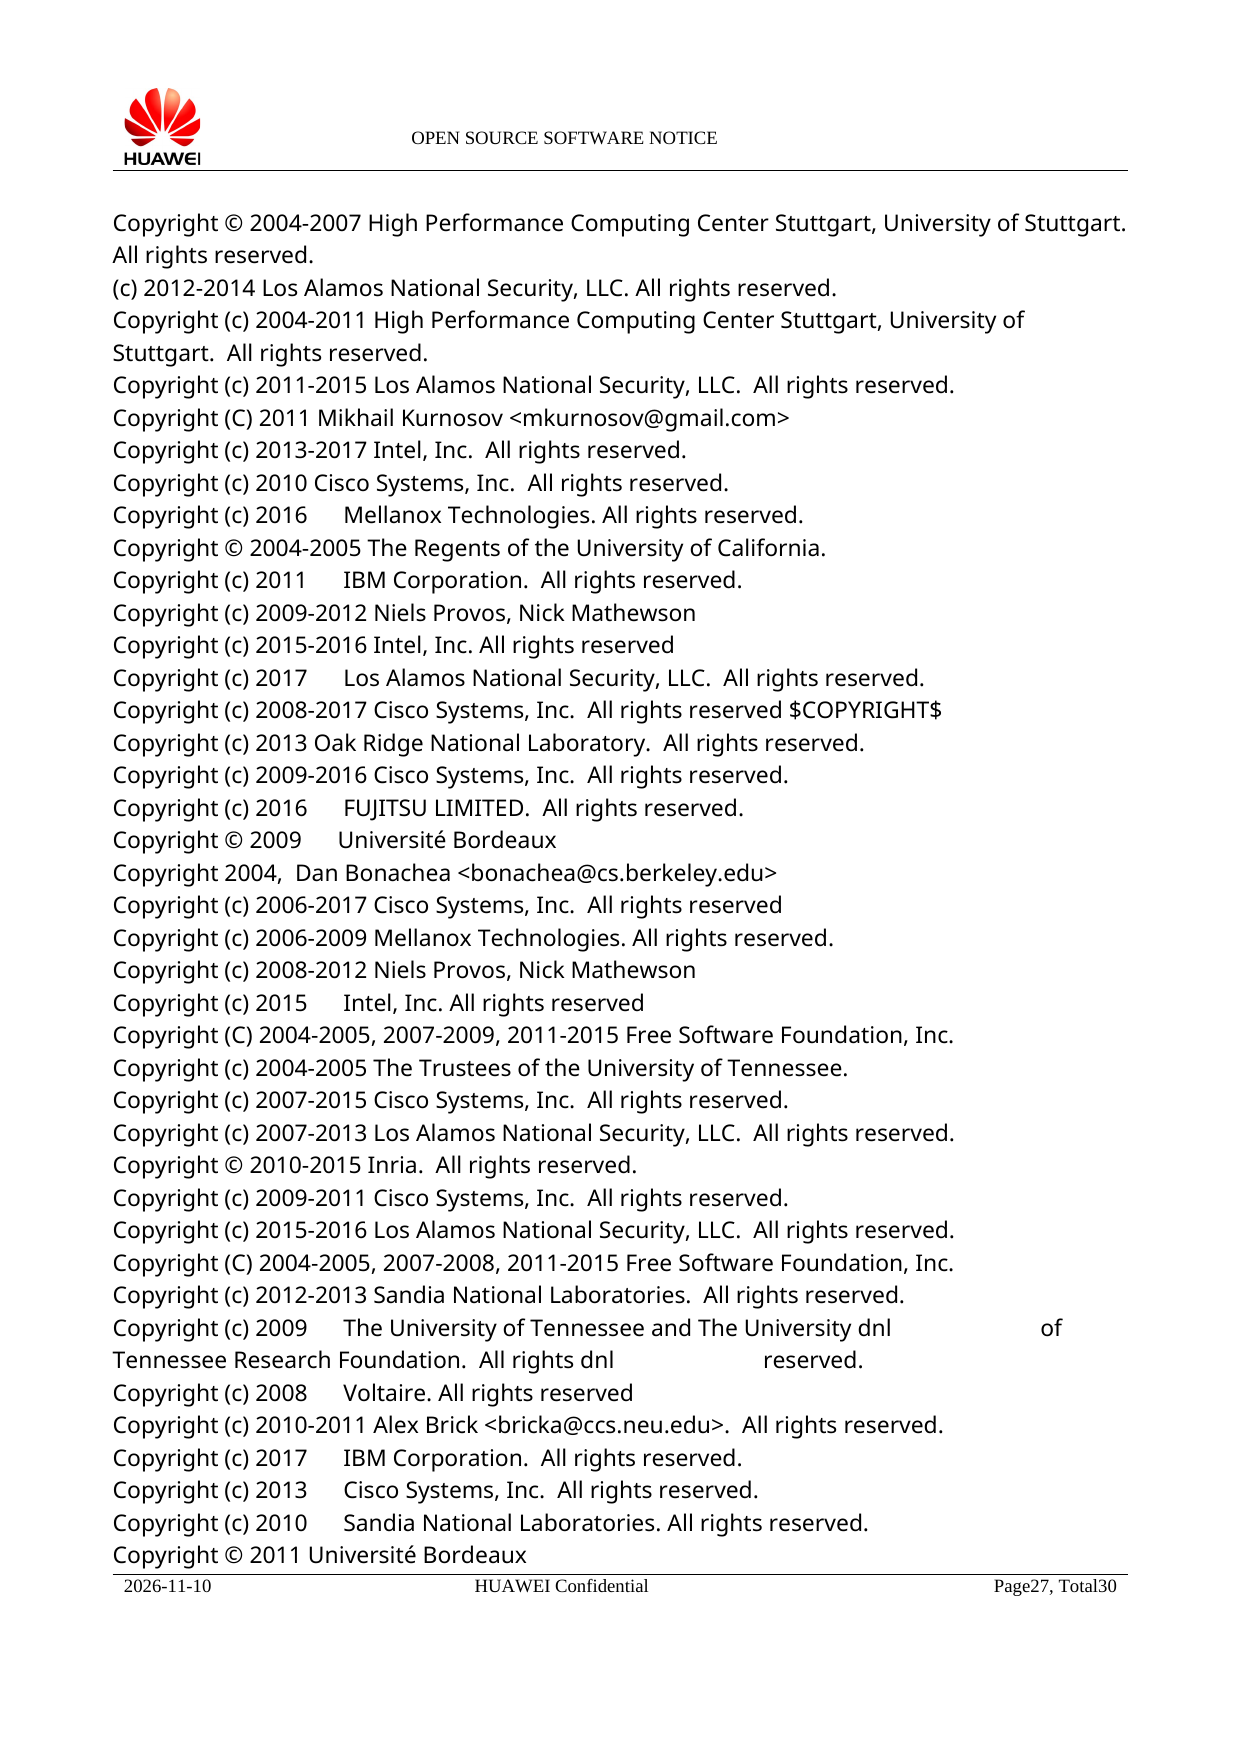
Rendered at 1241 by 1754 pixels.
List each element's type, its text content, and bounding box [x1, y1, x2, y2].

picture [124, 88, 201, 165]
